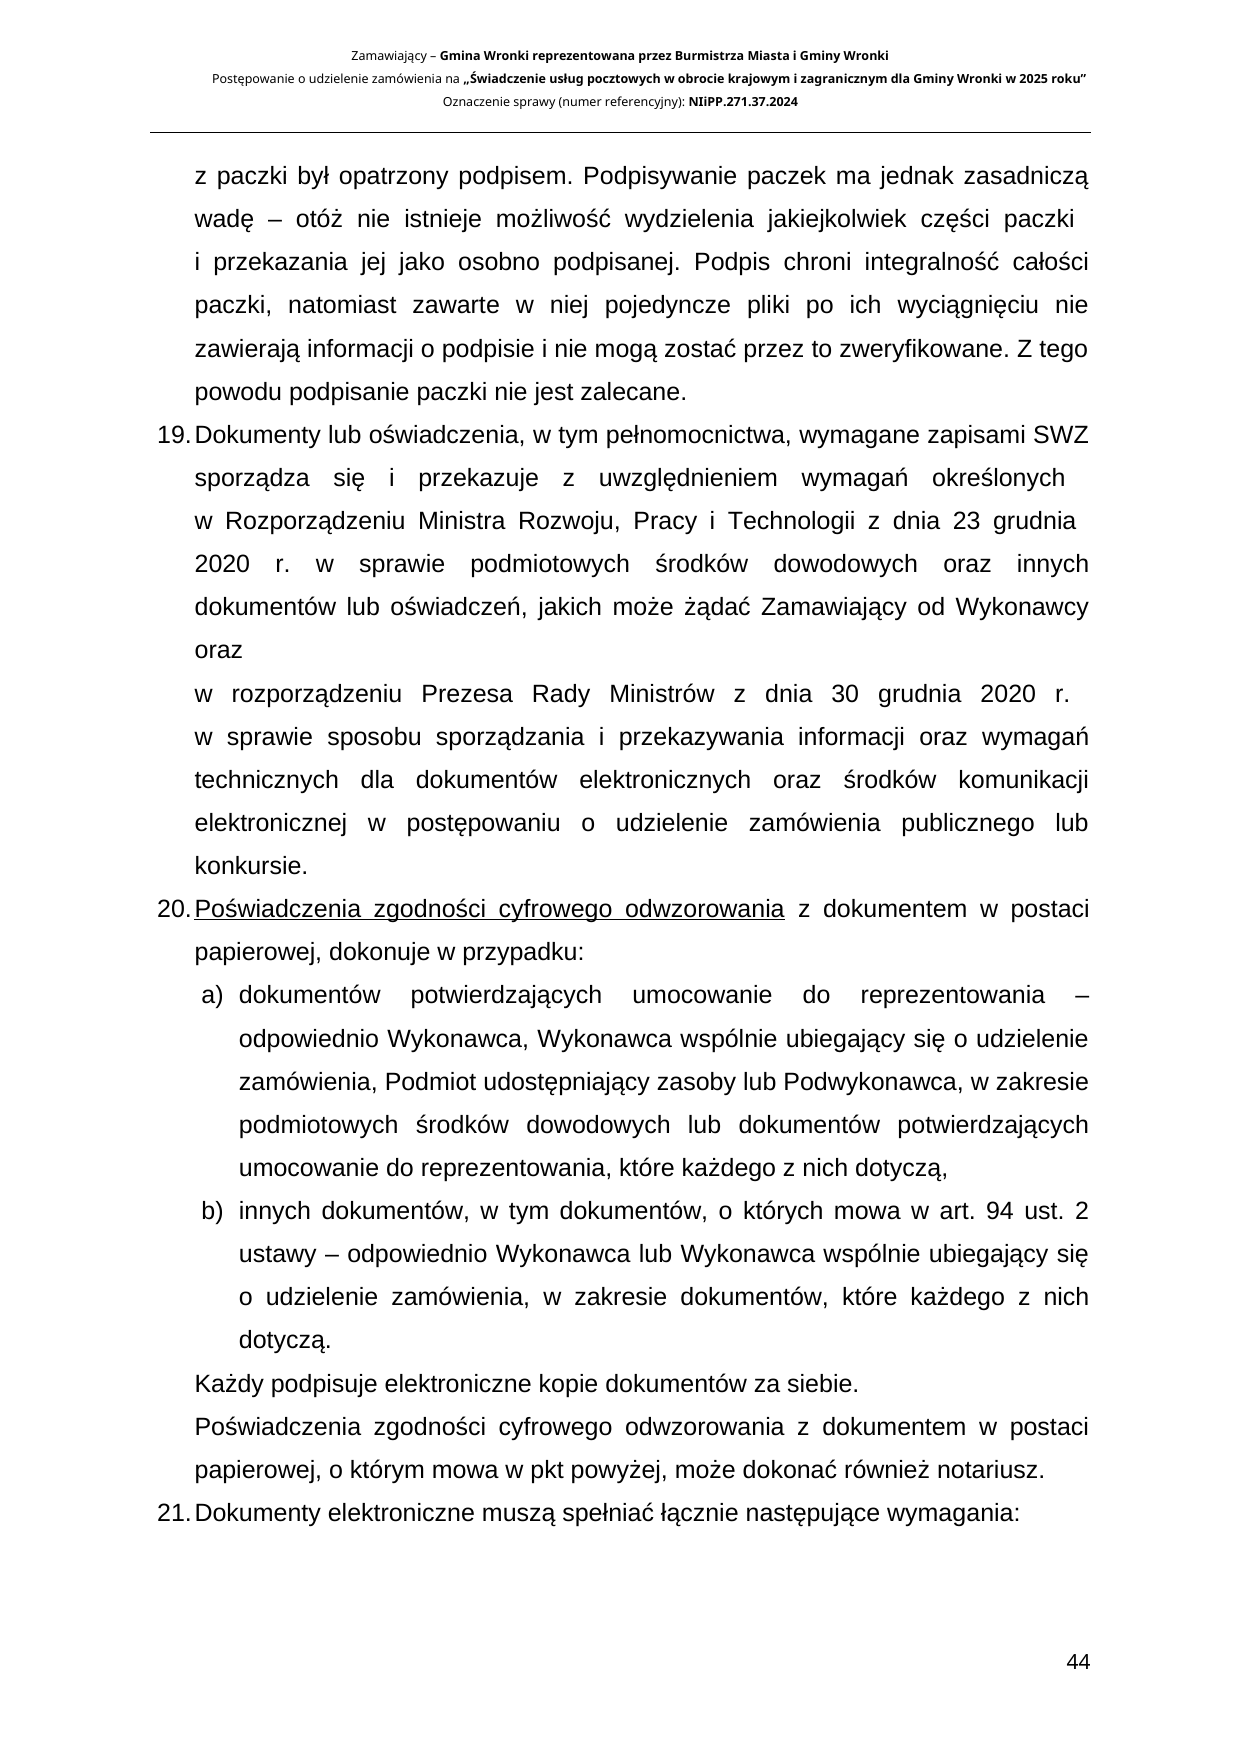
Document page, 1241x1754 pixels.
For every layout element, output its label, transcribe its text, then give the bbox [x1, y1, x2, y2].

text Każdy podpisuje elektroniczne kopie dokumentów za siebie. [194, 1369, 1090, 1397]
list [157, 161, 1090, 406]
text Poświadczenia zgodności cyfrowego odwzorowania z dokumentem w postaci papierowej, o którym mowa w pkt powyżej, może dokonać również notariusz. [194, 1412, 1090, 1484]
list Dokumenty elektroniczne muszą spełniać łącznie następujące wymagania: [157, 1498, 1090, 1527]
list dokumentów potwierdzających umocowanie do reprezentowania – odpowiednio Wykonawca, Wykonawca wspólnie ubiegający się o udzielenie zamówienia, Podmiot udostępniający zasoby lub Podwykonawca, w zakresie podmiotowych środków dowodowych lub dokumentów potwierdzających umocowanie do reprezentowania, które każdego z nich dotyczą, [201, 981, 1090, 1182]
list Dokumenty lub oświadczenia, w tym pełnomocnictwa, wymagane zapisami SWZ sporządza się i przekazuje z uwzględnieniem wymagań określonych w Rozporządzeniu Ministra Rozwoju, Pracy i Technologii z dnia 23 grudnia 2020 r. w sprawie podmiotowych środków dowodowych oraz innych dokumentów lub oświadczeń, jakich może żądać Zamawiający od Wykonawcy oraz w rozporządzeniu Prezesa Rady Ministrów z dnia 30 grudnia 2020 r. w sprawie sposobu sporządzania i przekazywania informacji oraz wymagań technicznych dla dokumentów elektronicznych oraz środków komunikacji elektronicznej w postępowaniu o udzielenie zamówienia publicznego lub konkursie. [157, 420, 1090, 880]
list innych dokumentów, w tym dokumentów, o których mowa w art. 94 ust. 2 ustawy – odpowiednio Wykonawca lub Wykonawca wspólnie ubiegający się o udzielenie zamówienia, w zakresie dokumentów, które każdego z nich dotyczą. [201, 1196, 1090, 1354]
list Poświadczenia zgodności cyfrowego odwzorowania z dokumentem w postaci papierowej, dokonuje w przypadku: [157, 894, 1090, 966]
